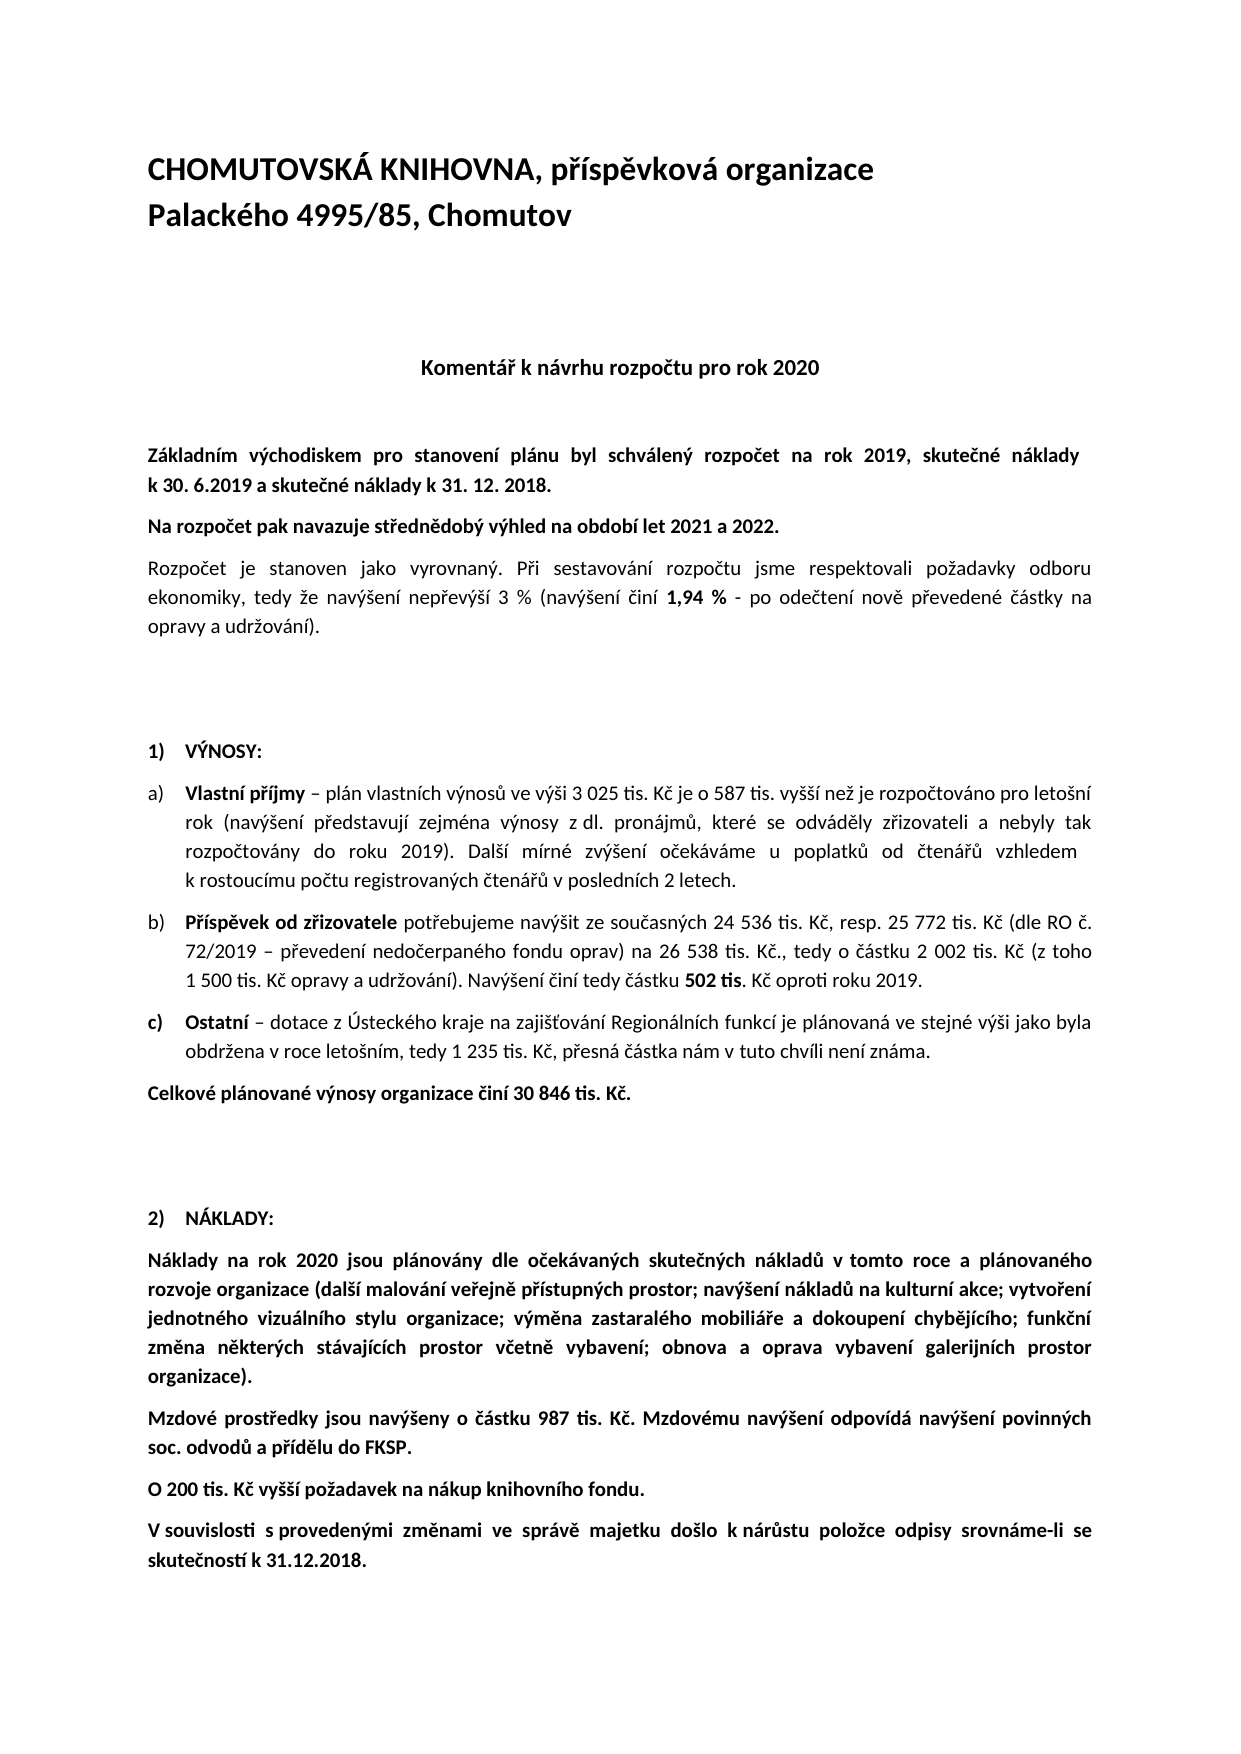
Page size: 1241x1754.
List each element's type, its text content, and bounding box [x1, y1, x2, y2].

list Ostatní – dotace z Ústeckého kraje na zajišťování Regionálních funkcí je plánovaná ve stejné výši jako byla obdržena v roce letošním, tedy 1 235 tis. Kč, přesná částka nám v tuto chvíli není známa. [148, 1009, 1093, 1064]
list NÁKLADY: [148, 1205, 1093, 1231]
text Mzdové prostředky jsou navýšeny o částku 987 tis. Kč. Mzdovému navýšení odpovídá navýšení povinných soc. odvodů a přídělu do FKSP. [148, 1405, 1093, 1460]
text CHOMUTOVSKÁ KNIHOVNA, příspěvková organizace [148, 148, 1093, 188]
text Na rozpočet pak navazuje střednědobý výhled na období let 2021 a 2022. [148, 513, 1093, 539]
text Celkové plánované výnosy organizace činí 30 846 tis. Kč. [148, 1080, 1093, 1106]
text O 200 tis. Kč vyšší požadavek na nákup knihovního fondu. [148, 1476, 1093, 1501]
text V souvislosti s provedenými změnami ve správě majetku došlo k nárůstu položce odpisy srovnáme-li se skutečností k 31.12.2018. [148, 1518, 1093, 1572]
list VÝNOSY: [148, 738, 1093, 764]
text Palackého 4995/85, Chomutov [148, 194, 1093, 235]
list Vlastní příjmy – plán vlastních výnosů ve výši 3 025 tis. Kč je o 587 tis. vyšší než je rozpočtováno pro letošní rok (navýšení představují zejména výnosy z dl. pronájmů, které se odváděly zřizovateli a nebyly tak rozpočtovány do roku 2019). Další mírné zvýšení očekáváme u poplatků od čtenářů vzhledem k rostoucímu počtu registrovaných čtenářů v posledních 2 letech. [148, 780, 1093, 893]
text Náklady na rok 2020 jsou plánovány dle očekávaných skutečných nákladů v tomto roce a plánovaného rozvoje organizace (další malování veřejně přístupných prostor; navýšení nákladů na kulturní akce; vytvoření jednotného vizuálního stylu organizace; výměna zastaralého mobiliáře a dokoupení chybějícího; funkční změna některých stávajících prostor včetně vybavení; obnova a oprava vybavení galerijních prostor organizace). [148, 1247, 1093, 1389]
text Základním východiskem pro stanovení plánu byl schválený rozpočet na rok 2019, skutečné náklady k 30. 6.2019 a skutečné náklady k 31. 12. 2018. [148, 443, 1093, 497]
text Komentář k návrhu rozpočtu pro rok 2020 [148, 353, 1093, 381]
text Rozpočet je stanoven jako vyrovnaný. Při sestavování rozpočtu jsme respektovali požadavky odboru ekonomiky, tedy že navýšení nepřevýší 3 % (navýšení činí 1,94 % - po odečtení nově převedené částky na opravy a udržování). [148, 555, 1093, 639]
list Příspěvek od zřizovatele potřebujeme navýšit ze současných 24 536 tis. Kč, resp. 25 772 tis. Kč (dle RO č. 72/2019 – převedení nedočerpaného fondu oprav) na 26 538 tis. Kč., tedy o částku 2 002 tis. Kč (z toho 1 500 tis. Kč opravy a udržování). Navýšení činí tedy částku 502 tis. Kč oproti roku 2019. [148, 909, 1093, 993]
